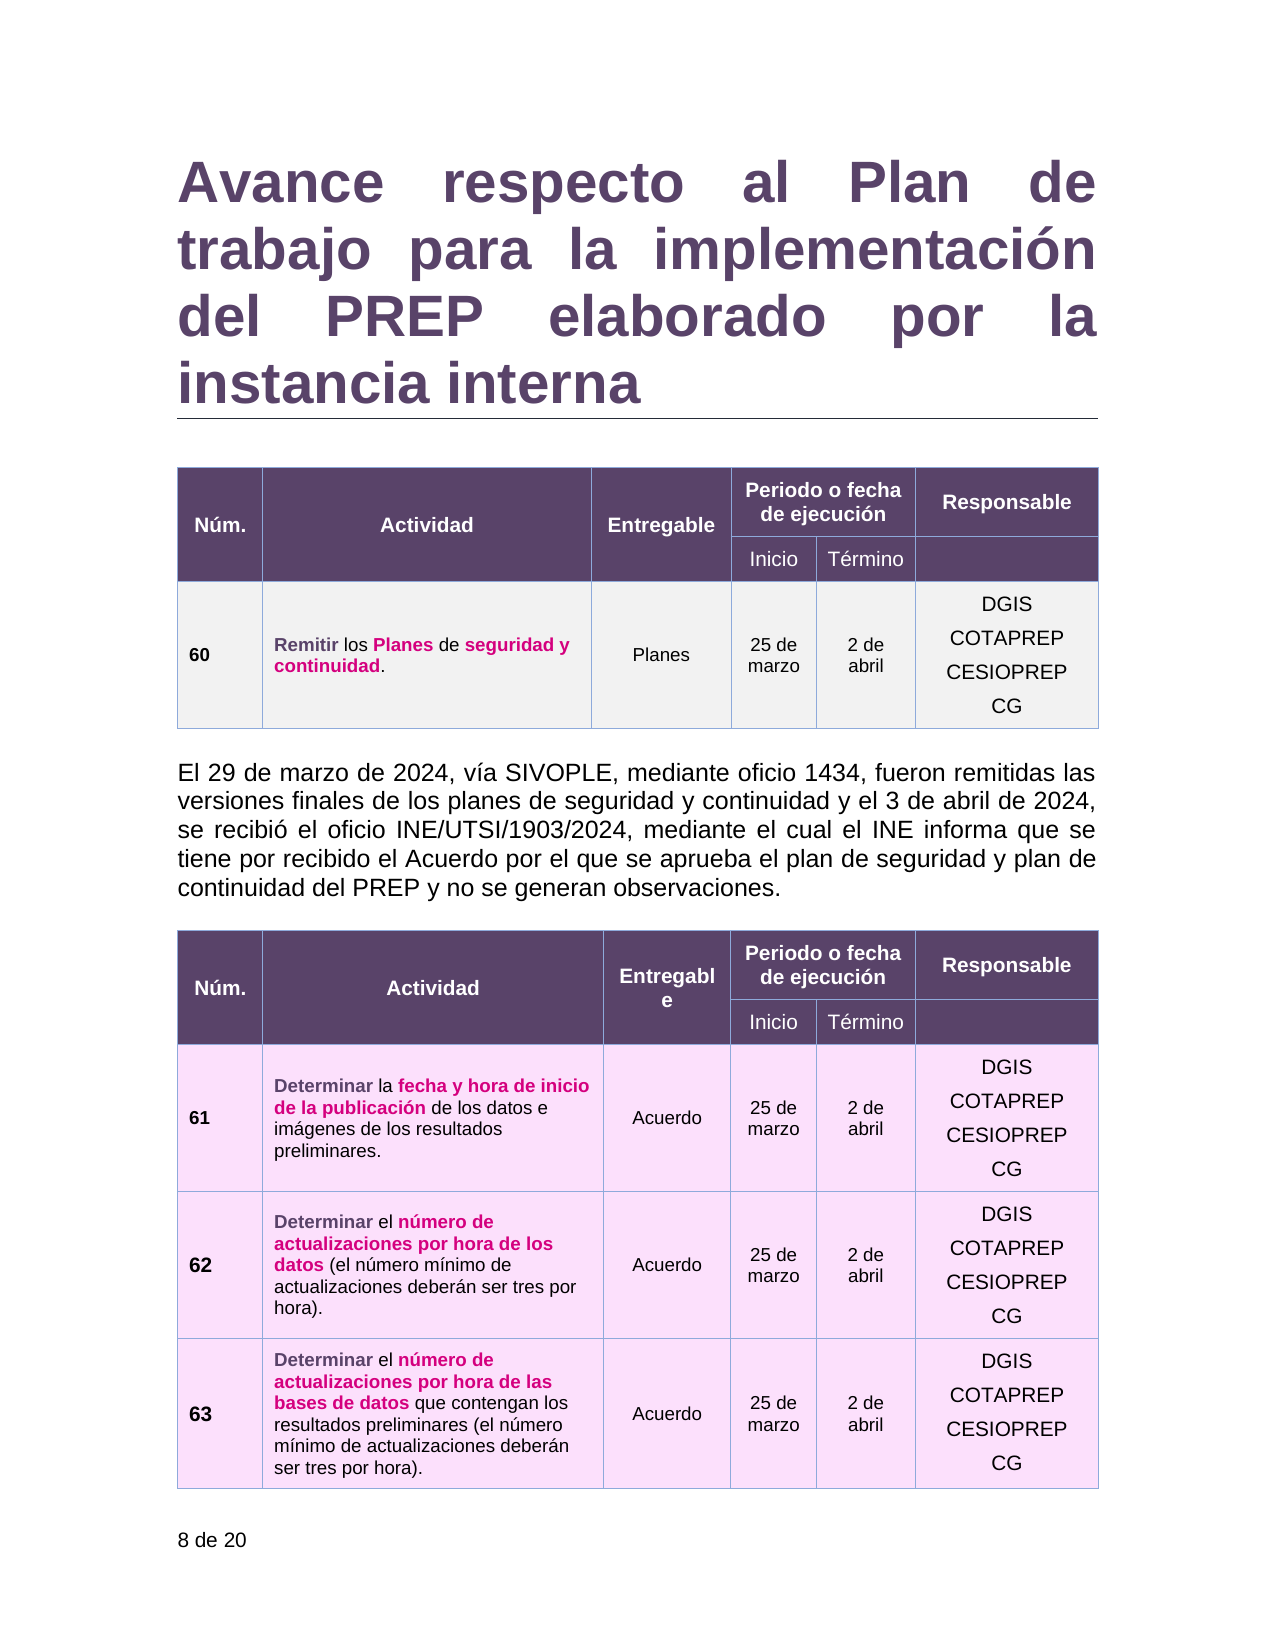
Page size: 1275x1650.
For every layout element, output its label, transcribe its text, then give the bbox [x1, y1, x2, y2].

table_header Núm. [178, 468, 262, 581]
table_cell [916, 537, 1098, 581]
table_cell Acuerdo [604, 1192, 730, 1338]
table_header Núm. [178, 931, 262, 1044]
table_cell 2 de abril [817, 1192, 915, 1338]
table_cell 25 de marzo [732, 582, 816, 728]
text El 29 de marzo de 2024, vía SIVOPLE, mediante oficio 1434, fueron remitidas las versiones finales de los planes de seguridad y continuidad y el 3 de abril de 2024, se recibió el oficio INE/UTSI/1903/2024, mediante el cual el INE informa que se tiene por recibido el Acuerdo por el que se aprueba el plan de seguridad y plan de continuidad del PREP y no se generan observaciones. [177, 758, 1098, 901]
table_header Actividad [263, 931, 603, 1044]
table_cell DGIS COTAPREP CESIOPREP CG [916, 1192, 1098, 1338]
table_cell Determinar el número de actualizaciones por hora de los datos (el número mínimo de actualizaciones deberán ser tres por hora). [263, 1192, 603, 1338]
table_cell Inicio [732, 537, 816, 581]
table_header Entregable [604, 931, 730, 1044]
table_cell Remitir los Planes de seguridad y continuidad. [263, 582, 591, 728]
table_cell Planes [592, 582, 731, 728]
table_cell 25 de marzo [731, 1192, 816, 1338]
table_cell 60 [178, 582, 262, 728]
table_cell DGIS COTAPREP CESIOPREP CG [916, 582, 1098, 728]
table_cell DGIS COTAPREP CESIOPREP CG [916, 1045, 1098, 1191]
table_cell 25 de marzo [731, 1045, 816, 1191]
table_cell 62 [178, 1192, 262, 1338]
table_cell DGIS COTAPREP CESIOPREP CG [916, 1339, 1098, 1488]
table_header Responsable [916, 468, 1098, 536]
table_cell Determinar la fecha y hora de inicio de la publicación de los datos e imágenes de los resultados preliminares. [263, 1045, 603, 1191]
table_header Actividad [263, 468, 591, 581]
table_header Periodo o fecha de ejecución [731, 931, 915, 999]
table_cell Determinar el número de actualizaciones por hora de las bases de datos que contengan los resultados preliminares (el número mínimo de actualizaciones deberán ser tres por hora). [263, 1339, 603, 1488]
table_cell Inicio [731, 1000, 816, 1044]
table_header Periodo o fecha de ejecución [732, 468, 915, 536]
table_cell 61 [178, 1045, 262, 1191]
table_header Responsable [916, 931, 1098, 999]
table_cell 2 de abril [817, 582, 915, 728]
table_cell Término [817, 1000, 915, 1044]
table_cell [916, 1000, 1098, 1044]
table_cell Acuerdo [604, 1045, 730, 1191]
subtitle Avance respecto al Plan de trabajo para la implementación del PREP elaborado por la instancia interna [177, 148, 1098, 418]
table_cell Acuerdo [604, 1339, 730, 1488]
table_cell 63 [178, 1339, 262, 1488]
table_header Entregable [592, 468, 731, 581]
table_cell 25 de marzo [731, 1339, 816, 1488]
table_cell 2 de abril [817, 1339, 915, 1488]
table_cell 2 de abril [817, 1045, 915, 1191]
table_cell Término [817, 537, 915, 581]
